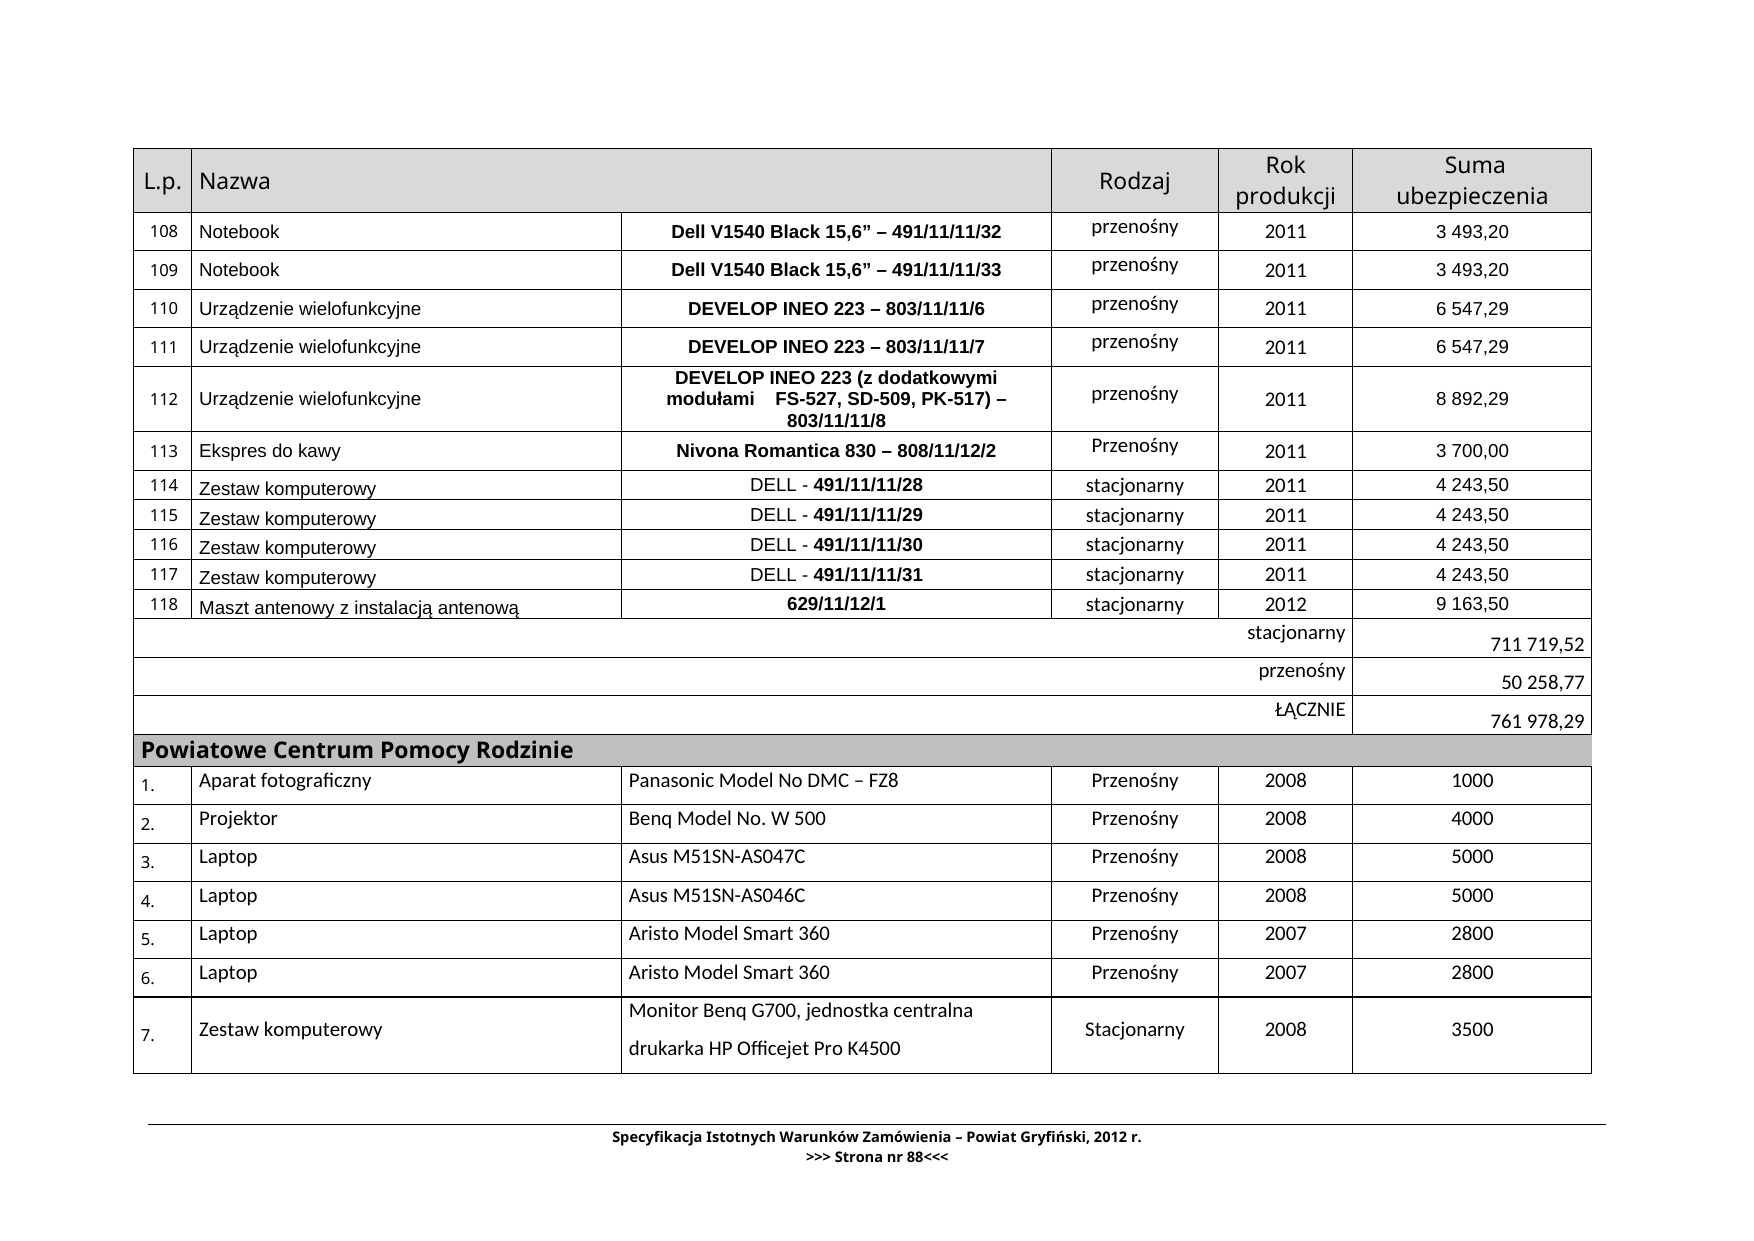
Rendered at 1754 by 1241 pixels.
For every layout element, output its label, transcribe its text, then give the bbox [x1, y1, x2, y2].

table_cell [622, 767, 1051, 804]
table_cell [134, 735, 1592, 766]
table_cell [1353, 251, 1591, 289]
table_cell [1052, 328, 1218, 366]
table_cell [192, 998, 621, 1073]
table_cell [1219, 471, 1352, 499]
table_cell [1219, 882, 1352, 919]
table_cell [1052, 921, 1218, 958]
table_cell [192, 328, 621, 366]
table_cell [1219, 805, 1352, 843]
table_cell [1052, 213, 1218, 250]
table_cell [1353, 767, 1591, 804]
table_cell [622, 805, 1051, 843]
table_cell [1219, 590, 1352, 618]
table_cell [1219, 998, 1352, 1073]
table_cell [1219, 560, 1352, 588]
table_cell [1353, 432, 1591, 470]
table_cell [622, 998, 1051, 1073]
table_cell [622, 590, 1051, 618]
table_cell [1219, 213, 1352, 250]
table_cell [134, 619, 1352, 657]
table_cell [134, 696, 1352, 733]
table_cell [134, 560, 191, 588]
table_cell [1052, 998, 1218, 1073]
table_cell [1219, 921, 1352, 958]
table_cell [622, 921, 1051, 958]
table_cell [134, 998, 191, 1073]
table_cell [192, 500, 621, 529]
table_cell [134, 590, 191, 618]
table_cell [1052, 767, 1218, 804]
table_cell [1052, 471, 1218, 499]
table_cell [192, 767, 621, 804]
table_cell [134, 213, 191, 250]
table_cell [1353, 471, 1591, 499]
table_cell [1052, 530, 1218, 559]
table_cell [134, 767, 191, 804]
table_header Rok produkcji [1219, 149, 1352, 212]
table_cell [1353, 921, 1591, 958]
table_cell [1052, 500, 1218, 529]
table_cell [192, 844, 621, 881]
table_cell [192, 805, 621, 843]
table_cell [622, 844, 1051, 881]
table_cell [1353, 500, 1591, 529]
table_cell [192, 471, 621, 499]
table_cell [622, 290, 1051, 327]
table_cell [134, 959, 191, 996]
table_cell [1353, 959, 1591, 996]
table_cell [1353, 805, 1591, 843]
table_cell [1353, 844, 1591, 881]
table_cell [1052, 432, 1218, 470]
table_header Rodzaj [1052, 149, 1218, 212]
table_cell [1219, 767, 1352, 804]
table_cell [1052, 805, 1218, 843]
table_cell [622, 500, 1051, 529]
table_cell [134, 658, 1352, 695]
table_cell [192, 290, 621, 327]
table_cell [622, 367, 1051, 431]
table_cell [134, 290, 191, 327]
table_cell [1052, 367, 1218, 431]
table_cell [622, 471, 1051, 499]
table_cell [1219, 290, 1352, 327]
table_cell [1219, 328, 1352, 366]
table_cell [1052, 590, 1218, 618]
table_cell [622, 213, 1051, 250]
table_header Suma ubezpieczenia [1353, 149, 1591, 212]
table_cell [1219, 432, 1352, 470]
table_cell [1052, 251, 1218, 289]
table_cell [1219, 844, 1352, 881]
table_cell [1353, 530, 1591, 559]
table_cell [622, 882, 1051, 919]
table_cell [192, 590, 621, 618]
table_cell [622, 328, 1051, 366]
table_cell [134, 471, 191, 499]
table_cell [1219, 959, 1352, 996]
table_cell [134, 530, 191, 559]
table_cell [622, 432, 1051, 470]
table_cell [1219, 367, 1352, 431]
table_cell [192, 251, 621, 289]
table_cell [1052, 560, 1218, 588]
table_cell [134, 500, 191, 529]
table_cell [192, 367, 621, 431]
table_header Nazwa [192, 149, 1051, 212]
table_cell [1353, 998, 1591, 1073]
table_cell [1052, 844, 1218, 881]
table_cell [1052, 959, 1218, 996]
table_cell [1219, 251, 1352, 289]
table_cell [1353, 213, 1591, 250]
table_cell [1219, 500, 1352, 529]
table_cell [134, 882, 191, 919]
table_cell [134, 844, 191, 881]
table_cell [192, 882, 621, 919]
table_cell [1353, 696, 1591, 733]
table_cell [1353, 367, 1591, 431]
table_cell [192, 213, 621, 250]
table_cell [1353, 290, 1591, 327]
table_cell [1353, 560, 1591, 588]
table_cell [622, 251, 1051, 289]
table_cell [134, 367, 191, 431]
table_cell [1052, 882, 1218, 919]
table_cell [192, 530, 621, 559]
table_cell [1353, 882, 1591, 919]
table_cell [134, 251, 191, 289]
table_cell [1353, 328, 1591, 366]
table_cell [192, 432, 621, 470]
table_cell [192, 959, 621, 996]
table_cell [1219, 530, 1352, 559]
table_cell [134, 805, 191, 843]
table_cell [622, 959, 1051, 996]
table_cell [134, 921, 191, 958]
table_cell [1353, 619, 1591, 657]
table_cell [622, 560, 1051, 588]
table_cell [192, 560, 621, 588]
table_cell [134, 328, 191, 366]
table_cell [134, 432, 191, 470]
table_header L.p. [134, 149, 191, 212]
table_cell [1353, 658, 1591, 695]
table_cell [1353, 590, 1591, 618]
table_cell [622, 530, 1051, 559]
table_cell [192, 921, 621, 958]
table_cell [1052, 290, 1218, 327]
